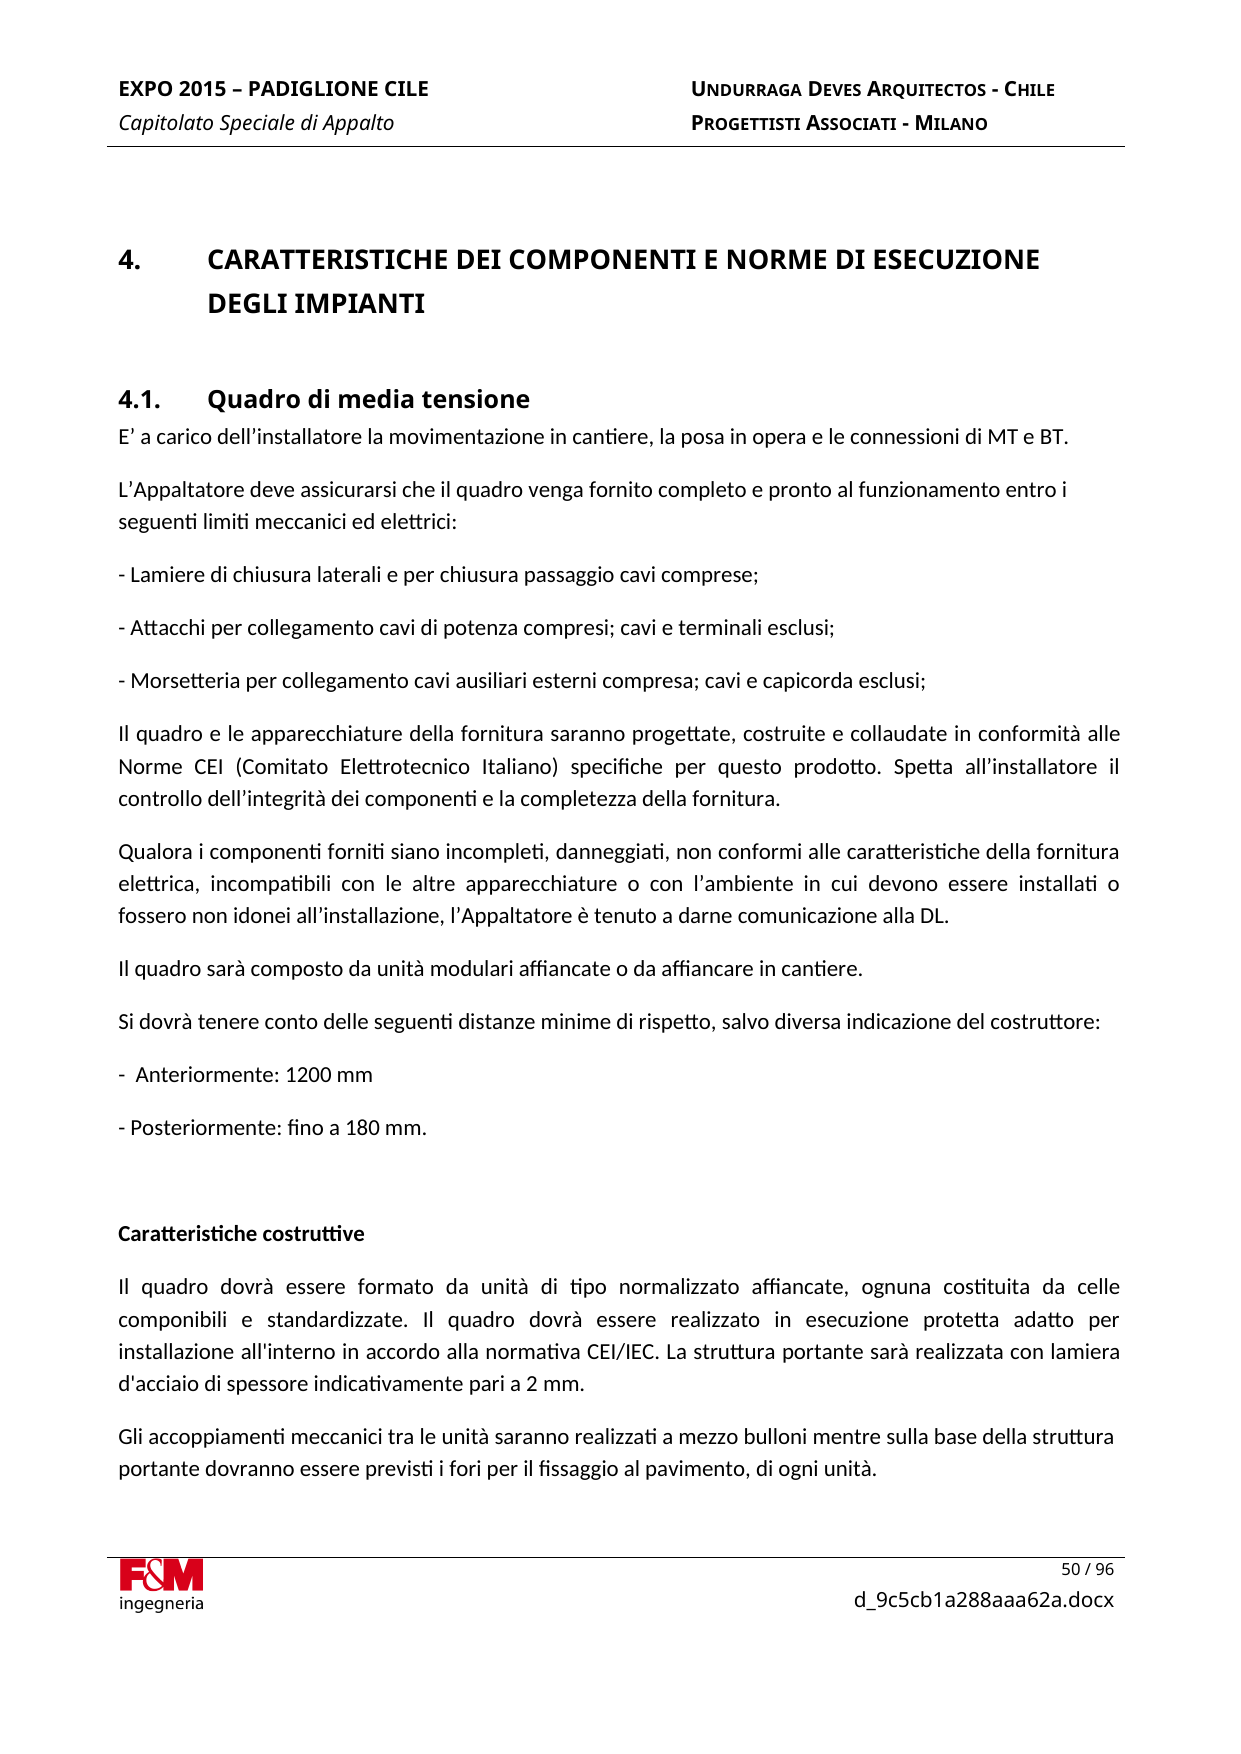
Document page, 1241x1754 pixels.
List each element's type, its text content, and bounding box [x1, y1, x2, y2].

text - Lamiere di chiusura laterali e per chiusura passaggio cavi comprese; [118, 561, 1122, 588]
text Caratteristiche costruttive [118, 1219, 1122, 1247]
text E’ a carico dell’installatore la movimentazione in cantiere, la posa in opera e le connessioni di MT e BT. [118, 422, 1122, 450]
text Il quadro dovrà essere formato da unità di tipo normalizzato affiancate, ognuna costituita da celle componibili e standardizzate. Il quadro dovrà essere realizzato in esecuzione protetta adatto per installazione all'interno in accordo alla normativa CEI/IEC. La struttura portante sarà realizzata con lamiera d'acciaio di spessore indicativamente pari a . [118, 1272, 1122, 1397]
text - Attacchi per collegamento cavi di potenza compresi; cavi e terminali esclusi; [118, 613, 1122, 642]
text Si dovrà tenere conto delle seguenti distanze minime di rispetto, salvo diversa indicazione del costruttore: [118, 1007, 1122, 1035]
text - Posteriormente: fino a 180 mm. [118, 1113, 1122, 1141]
text CARATTERISTICHE DEI COMPONENTI E NORME DI ESECUZIONE DEGLI IMPIANTI [118, 240, 1122, 321]
text L’Appaltatore deve assicurarsi che il quadro venga fornito completo e pronto al funzionamento entro i seguenti limiti meccanici ed elettrici: [118, 475, 1122, 536]
text Gli accoppiamenti meccanici tra le unità saranno realizzati a mezzo bulloni mentre sulla base della struttura portante dovranno essere previsti i fori per il fissaggio al pavimento, di ogni unità. [118, 1422, 1122, 1482]
text - Anteriormente: [118, 1060, 1122, 1088]
text Quadro di media tensione [118, 381, 1122, 416]
text Il quadro e le apparecchiature della fornitura saranno progettate, costruite e collaudate in conformità alle Norme CEI (Comitato Elettrotecnico Italiano) specifiche per questo prodotto. Spetta all’installatore il controllo dell’integrità dei componenti e la completezza della fornitura. [118, 719, 1122, 812]
picture [118, 1557, 209, 1618]
text Qualora i componenti forniti siano incompleti, danneggiati, non conformi alle caratteristiche della fornitura elettrica, incompatibili con le altre apparecchiature o con l’ambiente in cui devono essere installati o fossero non idonei all’installazione, l’Appaltatore è tenuto a darne comunicazione alla DL. [118, 837, 1122, 929]
text - Morsetteria per collegamento cavi ausiliari esterni compresa; cavi e capicorda esclusi; [118, 667, 1122, 694]
text Il quadro sarà composto da unità modulari affiancate o da affiancare in cantiere. [118, 954, 1122, 982]
